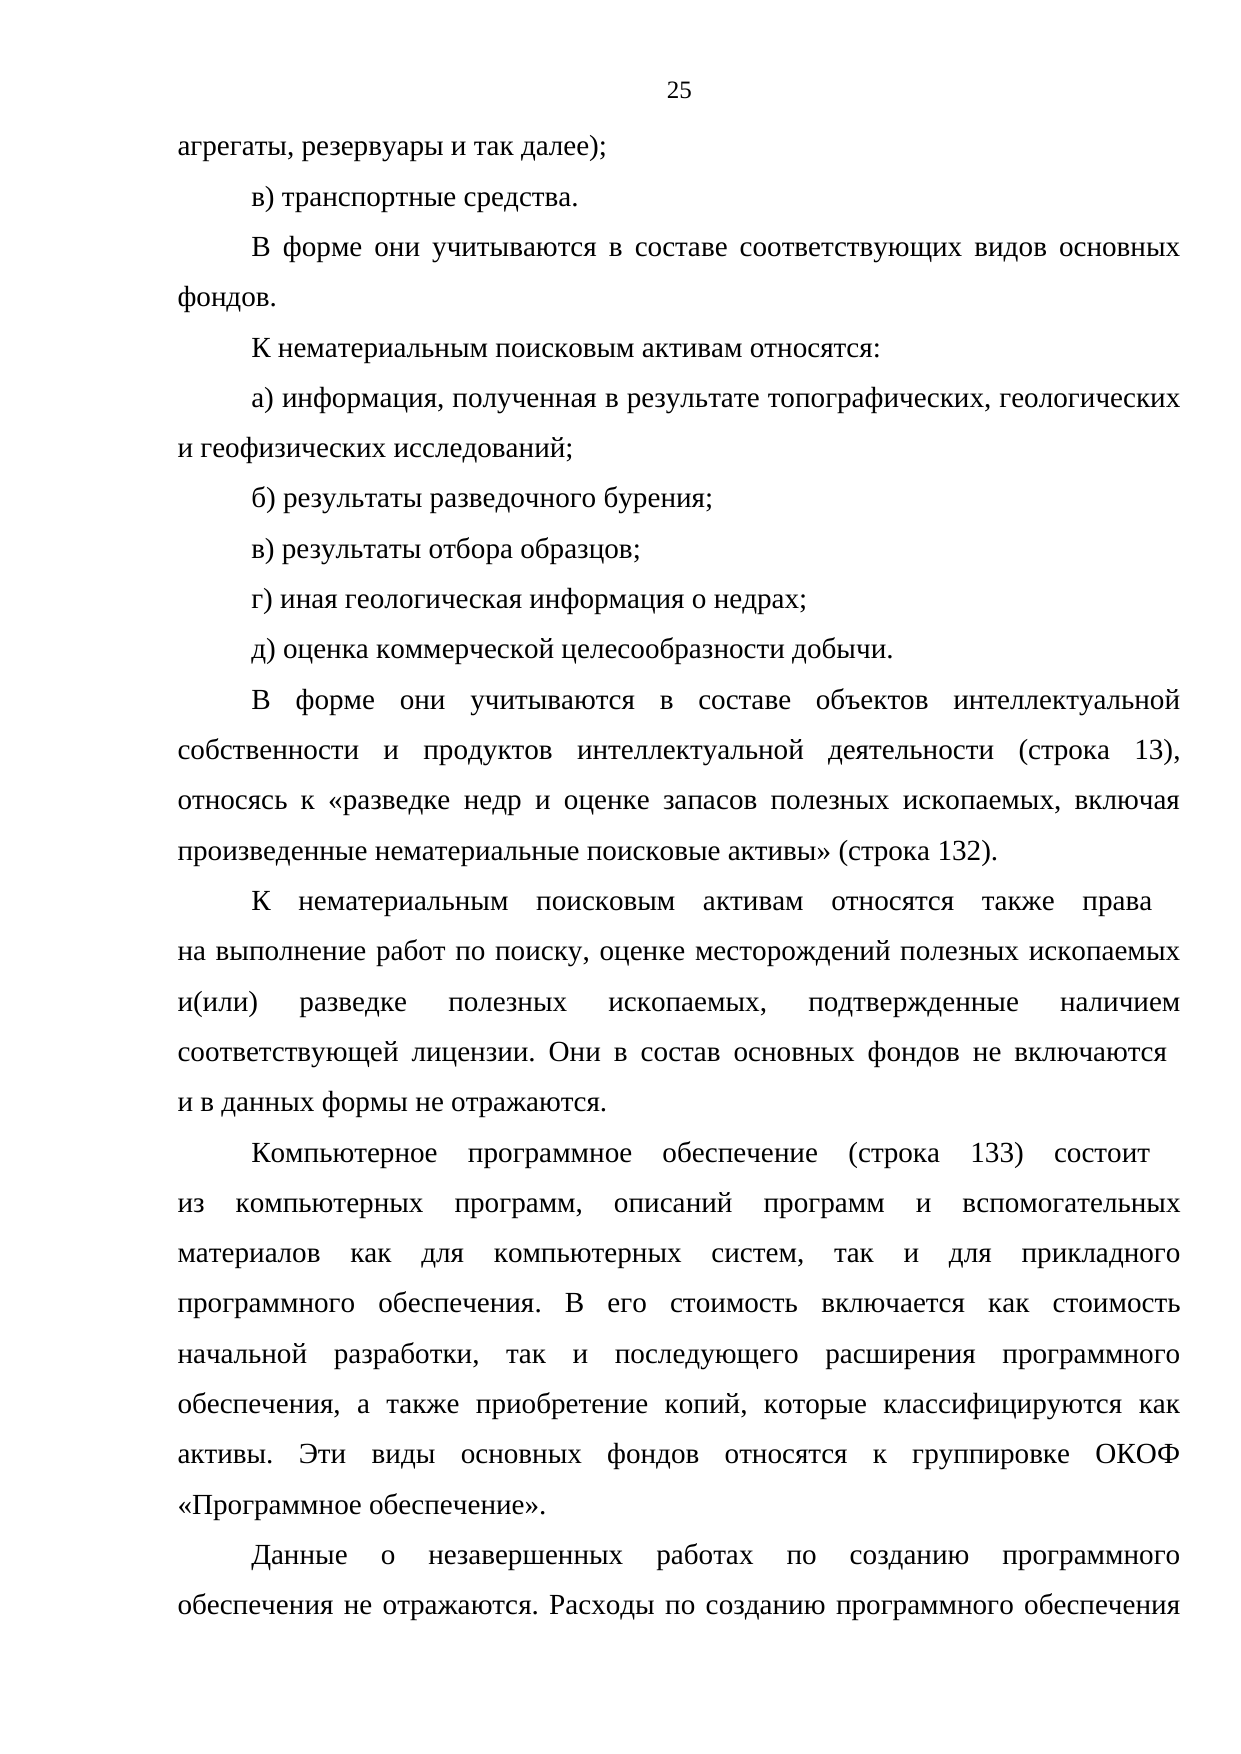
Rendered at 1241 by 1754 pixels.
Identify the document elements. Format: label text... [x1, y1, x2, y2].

text д) оценка коммерческой целесообразности добычи. [177, 632, 1181, 665]
text а) информация, полученная в результате топографических, геологических и геофизических исследований; [177, 380, 1181, 464]
text В форме они учитываются в составе объектов интеллектуальной собственности и продуктов интеллектуальной деятельности (строка 13), относясь к «разведке недр и оценке запасов полезных ископаемых, включая произведенные нематериальные поисковые активы» (строка 132). [177, 682, 1181, 866]
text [177, 1537, 1181, 1621]
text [177, 128, 1181, 162]
text в) результаты отбора образцов; [177, 531, 1181, 564]
text в) транспортные средства. [177, 179, 1181, 212]
text В форме они учитываются в составе соответствующих видов основных фондов. [177, 229, 1181, 313]
text б) результаты разведочного бурения; [177, 481, 1181, 514]
text Компьютерное программное обеспечение (строка 133) состоит из компьютерных программ, описаний программ и вспомогательных материалов как для компьютерных систем, так и для прикладного программного обеспечения. В его стоимость включается как стоимость начальной разработки, так и последующего расширения программного обеспечения, а также приобретение копий, которые классифицируются как активы. Эти виды основных фондов относятся к группировке ОКОФ «Программное обеспечение». [177, 1135, 1181, 1520]
text К нематериальным поисковым активам относятся также права на выполнение работ по поиску, оценке месторождений полезных ископаемых и(или) разведке полезных ископаемых, подтвержденные наличием соответствующей лицензии. Они в состав основных фондов не включаются и в данных формы не отражаются. [177, 883, 1181, 1118]
text К нематериальным поисковым активам относятся: [177, 330, 1181, 363]
text г) иная геологическая информация о недрах; [177, 581, 1181, 615]
